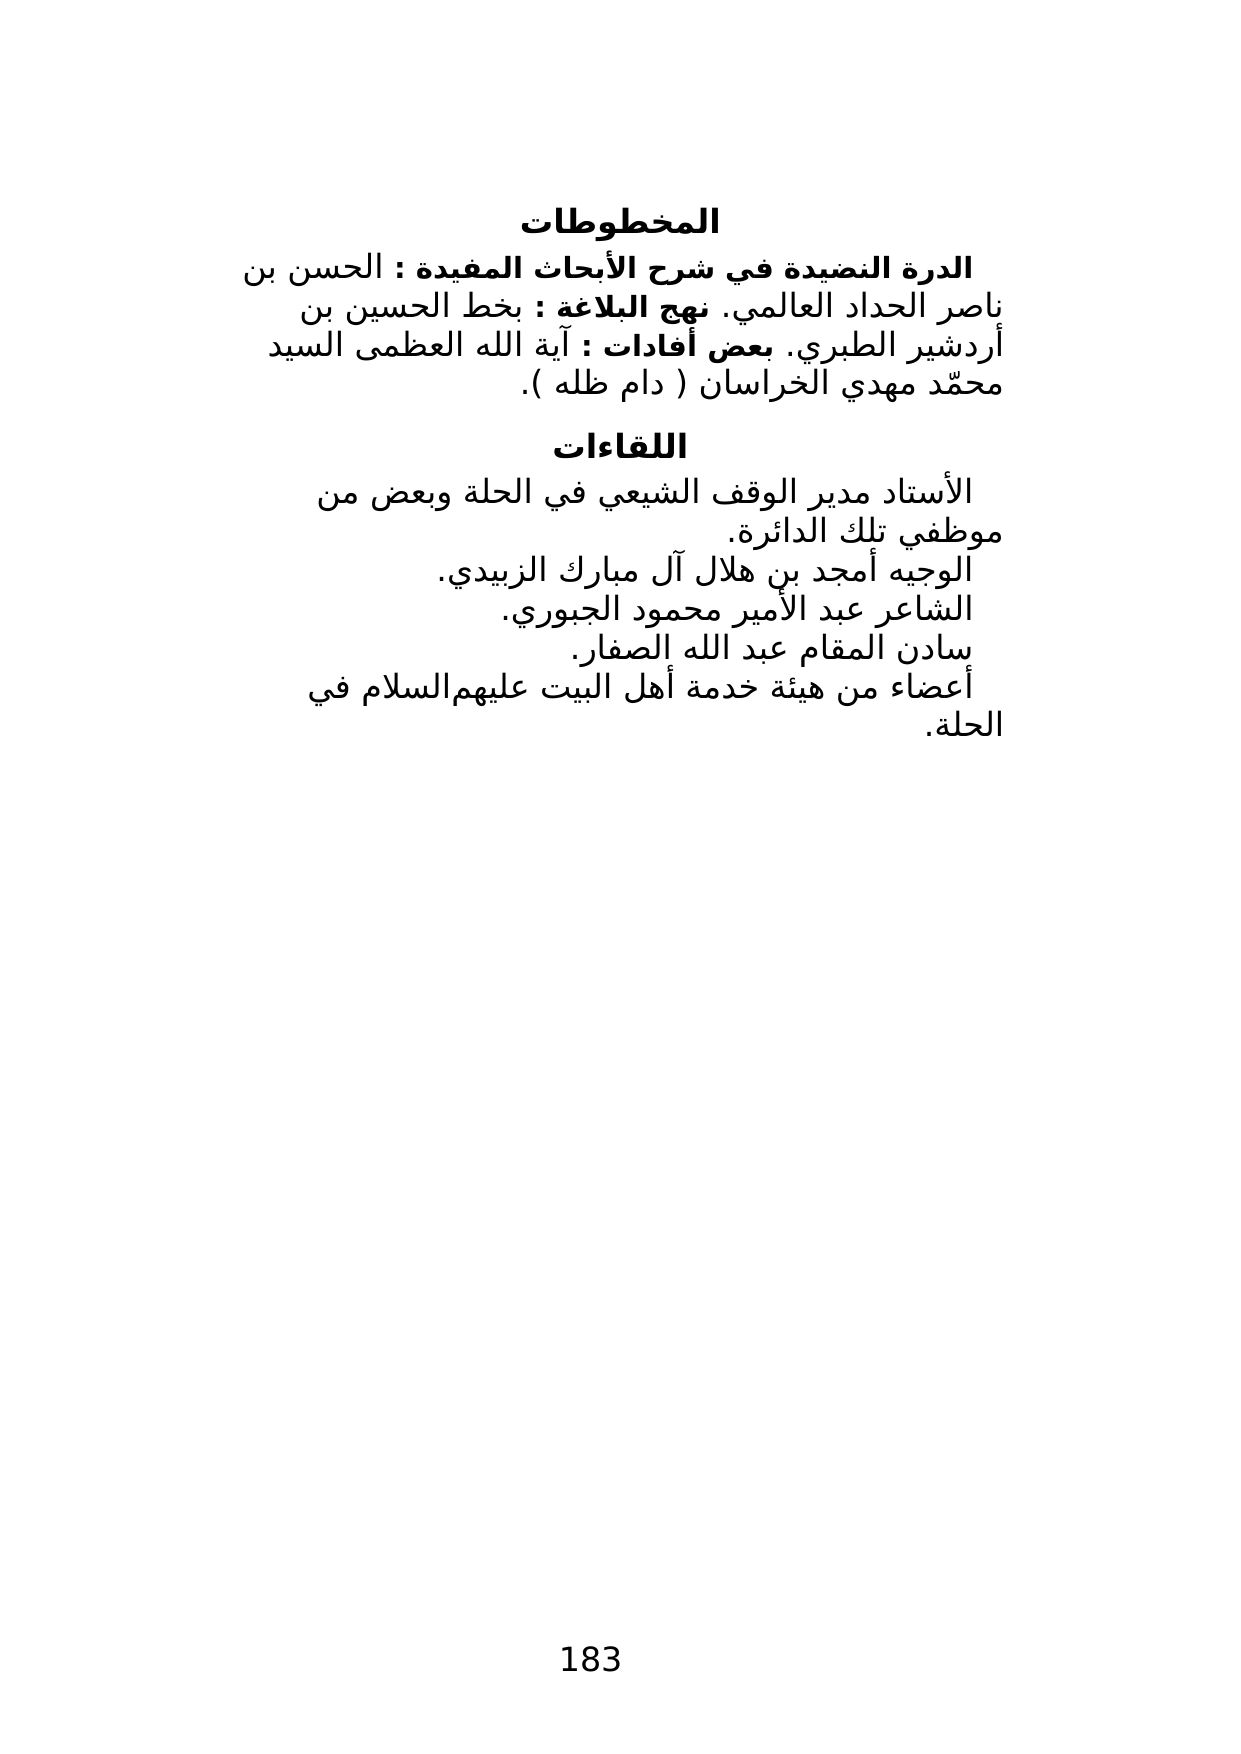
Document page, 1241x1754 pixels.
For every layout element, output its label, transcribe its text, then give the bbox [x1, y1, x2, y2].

text الأستاد مدير الوقف الشيعي في الحلة وبعض من موظفي تلك الدائرة. [236, 473, 1004, 551]
text أعضاء من هيئة خدمة أهل البيت عليهم‌السلام في الحلة. [236, 667, 1004, 745]
text الدرة النضيدة في شرح الأبحاث المفيدة : الحسن بن ناصر الحداد العالمي. نهج البلاغة : بخط الحسين بن أردشير الطبري. بعض أفادات : آية الله العظمى السيد محمّد مهدي الخراسان ( دام ظله ). [236, 247, 1004, 403]
text الشاعر عبد الأمير محمود الجبوري. [236, 589, 1004, 628]
text الوجيه أمجد بن هلال آل مبارك الزبيدي. [236, 551, 1004, 589]
text سادن المقام عبد الله الصفار. [236, 628, 1004, 667]
text اللقاءات [236, 428, 1004, 467]
text المخطوطات [236, 202, 1004, 241]
